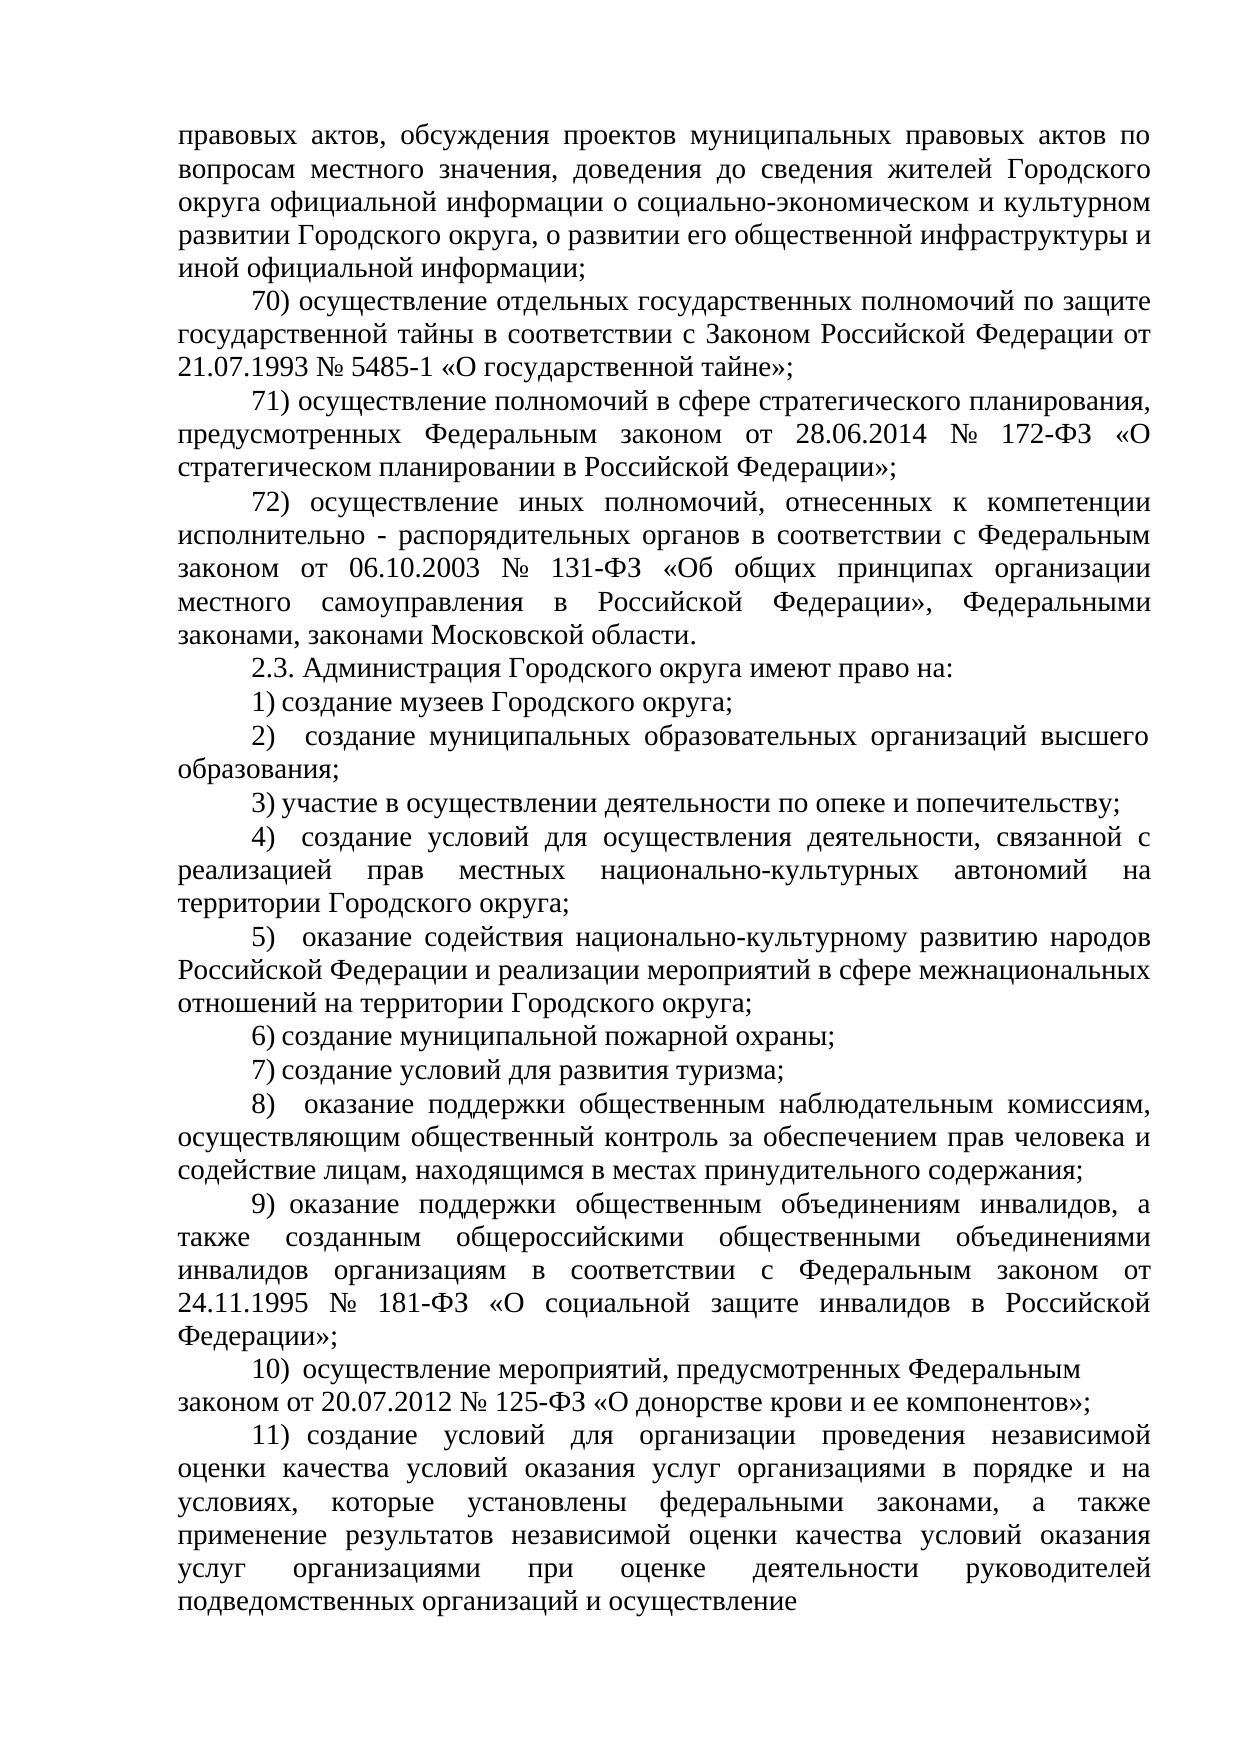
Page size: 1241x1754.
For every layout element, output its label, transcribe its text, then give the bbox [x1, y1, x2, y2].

text 71) осуществление полномочий в сфере стратегического планирования, предусмотренных Федеральным законом от 28.06.2014 № 172-ФЗ «О стратегическом планировании в Российской Федерации»; [177, 384, 1152, 483]
text 72) осуществление иных полномочий, отнесенных к компетенции исполнительно - распорядительных органов в соответствии с Федеральным законом от 06.10.2003 № 131-ФЗ «Об общих принципах организации местного самоуправления в Российской Федерации», Федеральными законами, законами Московской области. [177, 484, 1152, 651]
text 70) осуществление отдельных государственных полномочий по защите государственной тайны в соответствии с Законом Российской Федерации от 21.07.1993 № 5485-1 «О государственной тайне»; [177, 284, 1152, 383]
list оказание содействия национально-культурному развитию народов Российской Федерации и реализации мероприятий в сфере межнациональных отношений на территории Городского округа; [177, 920, 1152, 1018]
list создание условий для организации проведения независимой оценки качества условий оказания услуг организациями в порядке и на условиях, которые установлены федеральными законами, а также применение результатов независимой оценки качества условий оказания услуг организациями при оценке деятельности руководителей подведомственных организаций и осуществление [177, 1418, 1152, 1617]
list создание условий для осуществления деятельности, связанной с реализацией прав местных национально-культурных автономий на территории Городского округа; [177, 820, 1152, 918]
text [178, 118, 1152, 284]
list создание музеев Городского округа; [177, 684, 1152, 718]
list участие в осуществлении деятельности по опеке и попечительству; [177, 785, 1152, 818]
list осуществление мероприятий, предусмотренных Федеральным законом от 20.07.2012 № 125-ФЗ «О донорстве крови и ее компонентов»; [177, 1353, 1152, 1418]
list создание муниципальной пожарной охраны; [177, 1018, 1152, 1052]
list оказание поддержки общественным объединениям инвалидов, а также созданным общероссийскими общественными объединениями инвалидов организациям в соответствии с Федеральным законом от 24.11.1995 № 181-ФЗ «О социальной защите инвалидов в Российской Федерации»; [177, 1187, 1152, 1351]
list создание условий для развития туризма; [177, 1052, 1152, 1086]
list создание муниципальных образовательных организаций высшего образования; [177, 719, 1149, 785]
list оказание поддержки общественным наблюдательным комиссиям, осуществляющим общественный контроль за обеспечением прав человека и содействие лицам, находящимся в местах принудительного содержания; [177, 1087, 1152, 1185]
text 2.3. Администрация Городского округа имеют право на: [177, 651, 1152, 684]
